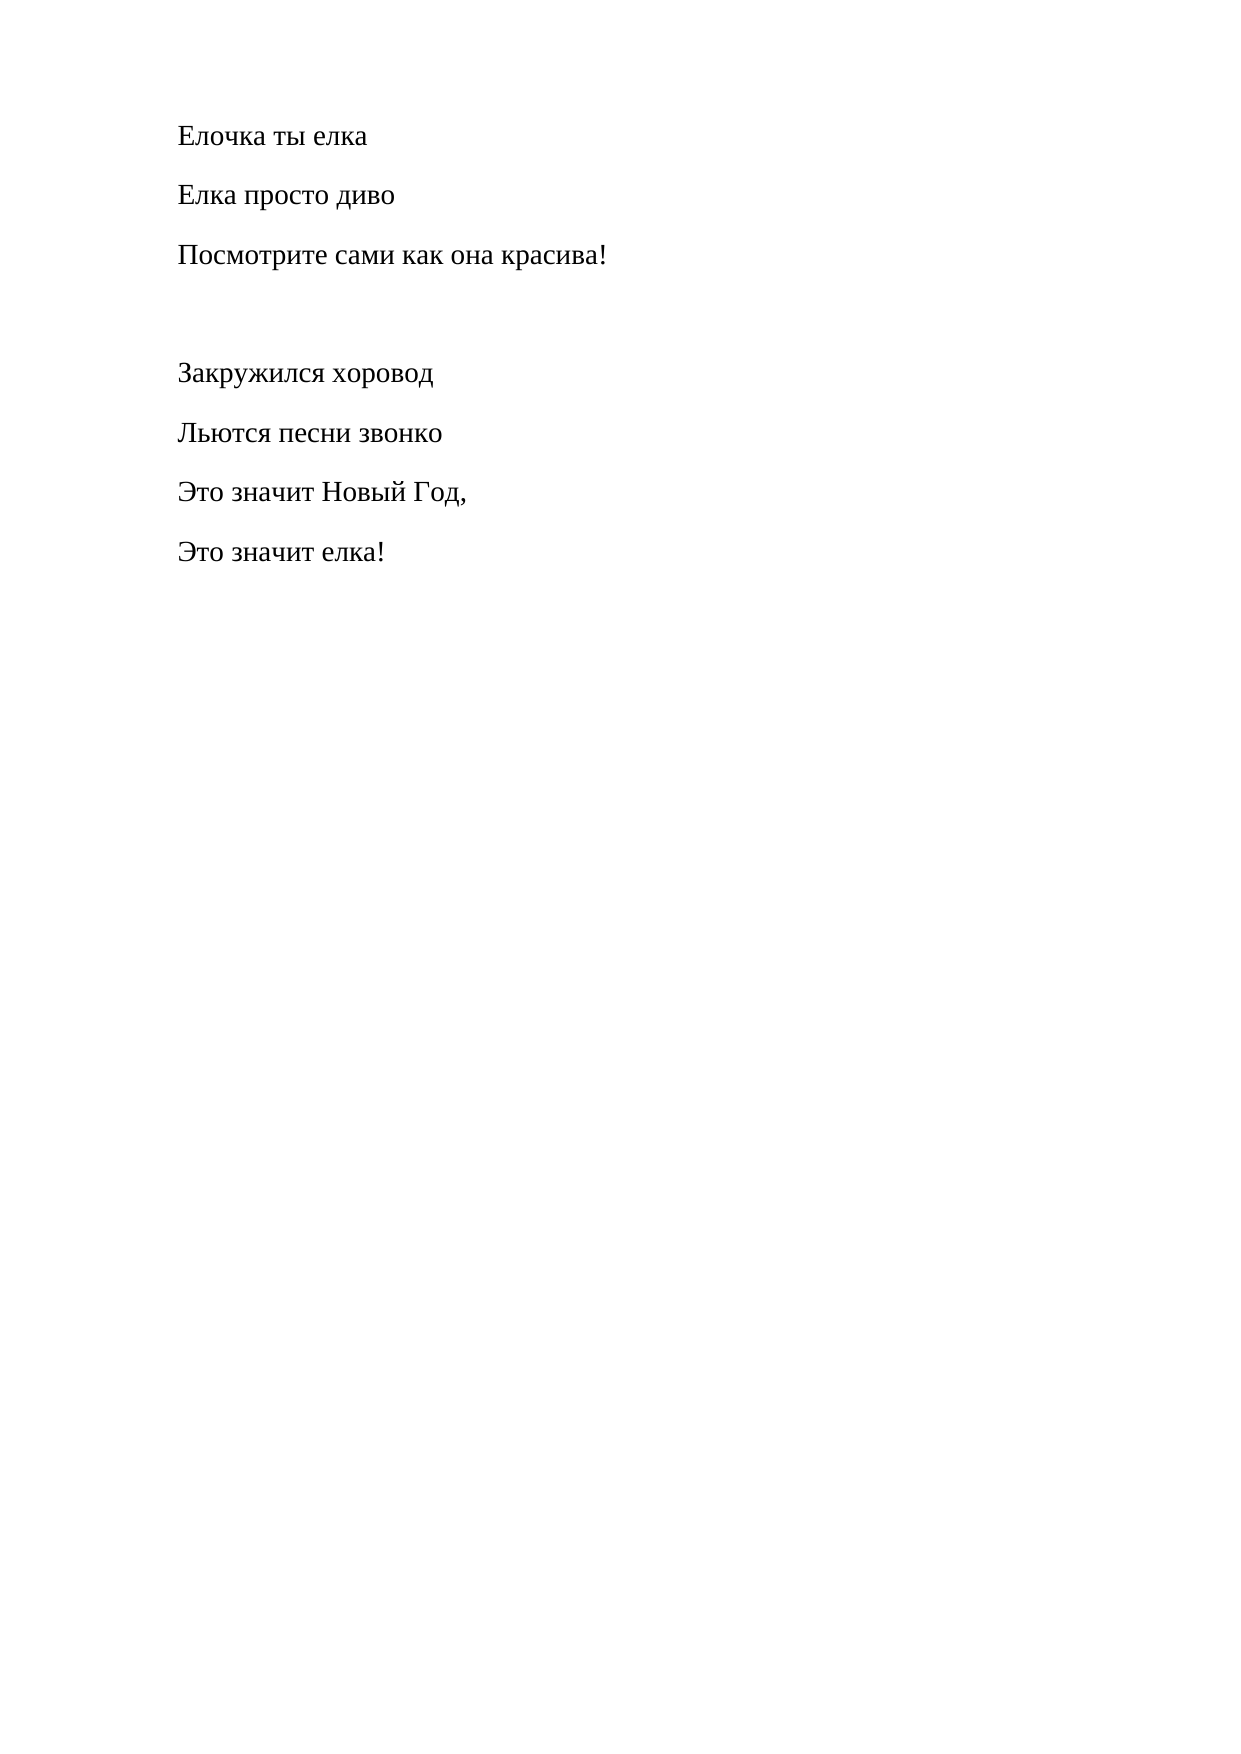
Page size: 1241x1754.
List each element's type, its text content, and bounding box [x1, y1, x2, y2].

text Елка просто диво [177, 177, 1152, 211]
text Это значит Новый Год, [177, 474, 1152, 508]
text Закружился хоровод [177, 356, 1152, 389]
text Елочка ты елка [177, 118, 1152, 152]
text Льются песни звонко [177, 415, 1152, 448]
text Посмотрите сами как она красива! [177, 237, 1152, 270]
text Это значит елка! [177, 534, 1152, 567]
